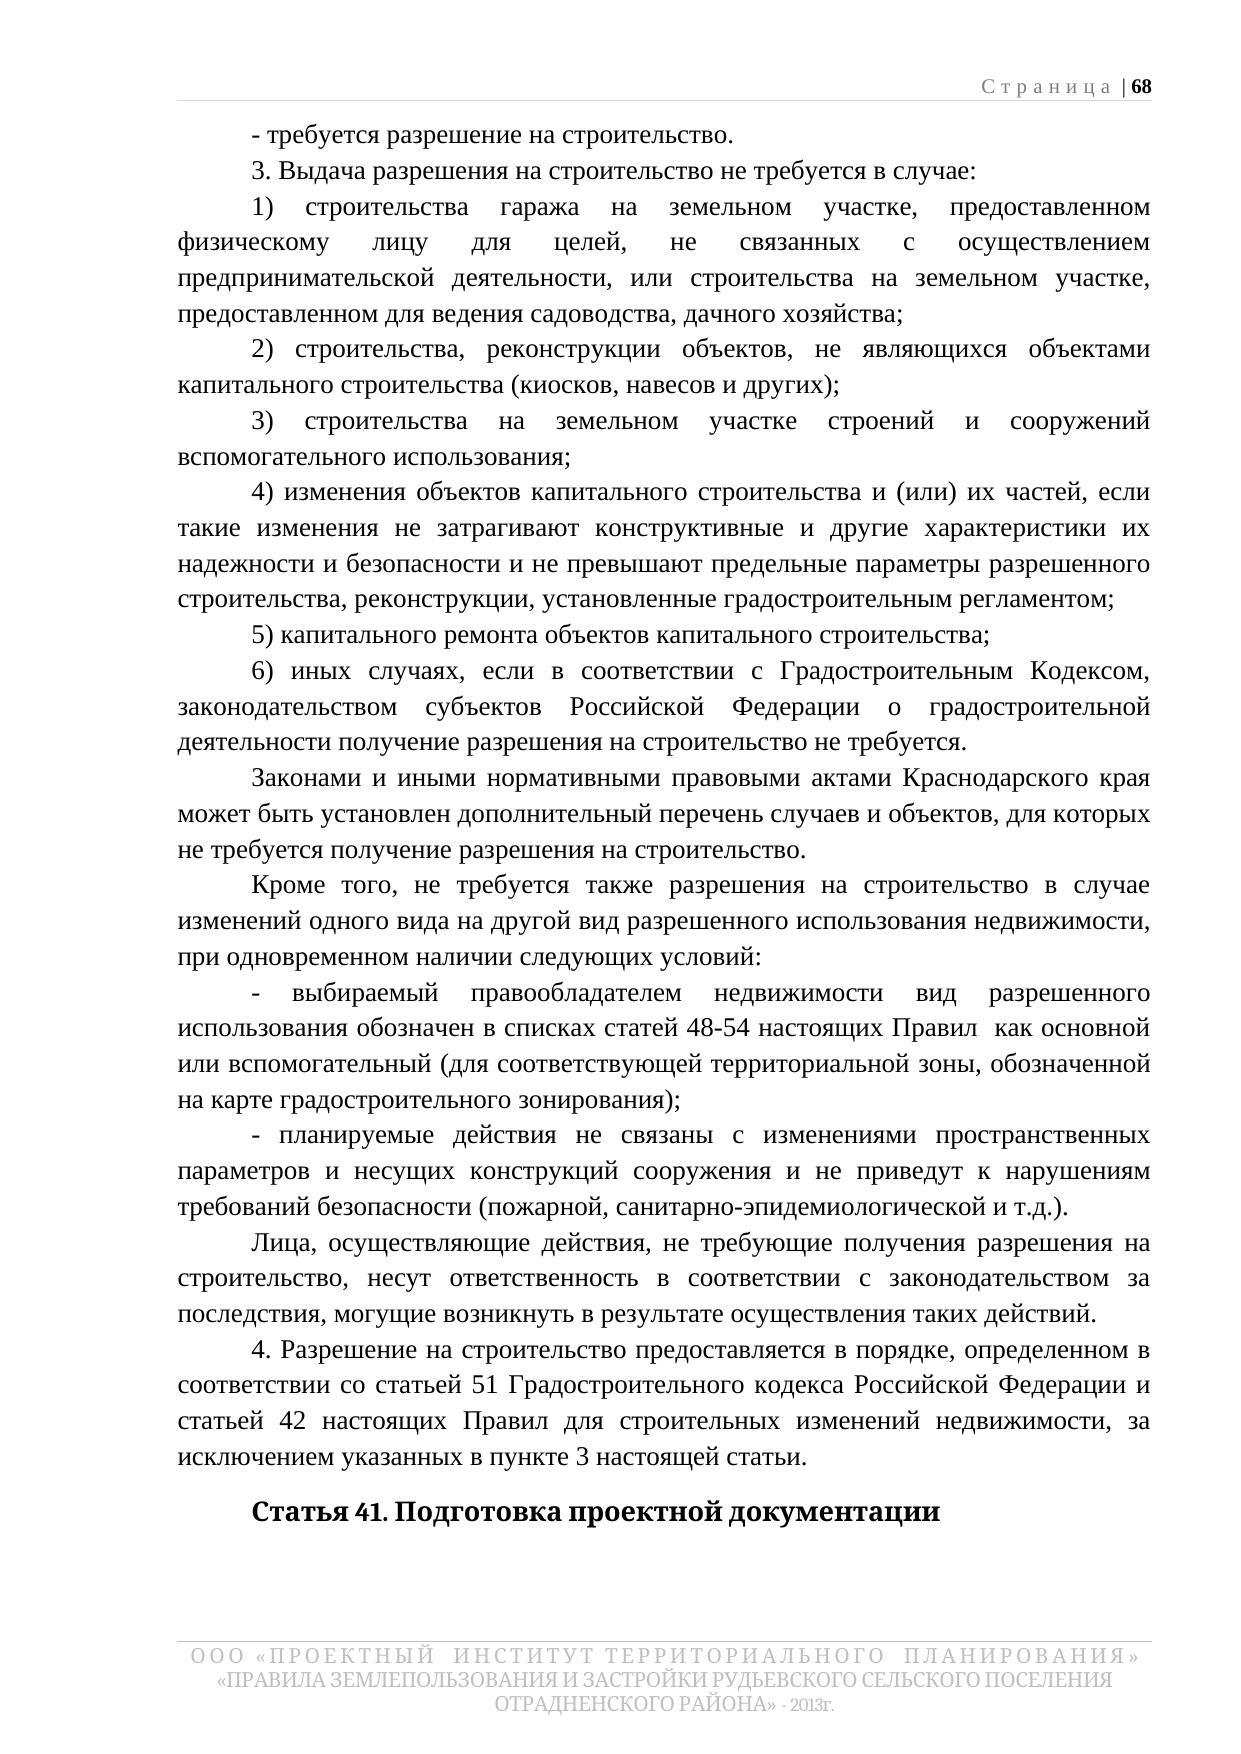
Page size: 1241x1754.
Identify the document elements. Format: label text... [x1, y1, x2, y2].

text 6) иных случаях, если в соответствии с Градостроительным Кодексом, законодательством субъектов Российской Федерации о градостроительной деятельности получение разрешения на строительство не требуется. [177, 654, 1152, 757]
text 4. Разрешение на строительство предоставляется в порядке, определенном в соответствии со статьей 51 Градостроительного кодекса Российской Федерации и статьей 42 настоящих Правил для строительных изменений недвижимости, за исключением указанных в пункте 3 настоящей статьи. [177, 1333, 1152, 1471]
subtitle Статья 41. Подготовка проектной документации [177, 1497, 1152, 1528]
text Кроме того, не требуется также разрешения на строительство в случае изменений одного вида на другой вид разрешенного использования недвижимости, при одновременном наличии следующих условий: [177, 868, 1152, 971]
text 2) строительства, реконструкции объектов, не являющихся объектами капитального строительства (киосков, навесов и других); [177, 332, 1152, 399]
text Лица, осуществляющие действия, не требующие получения разрешения на строительство, несут ответственность в соответствии с законодательством за последствия, могущие возникнуть в результате осуществления таких действий. [177, 1226, 1152, 1328]
text - планируемые действия не связаны с изменениями пространственных параметров и несущих конструкций сооружения и не приведут к нарушениям требований безопасности (пожарной, санитарно-эпидемиологической и т.д.). [177, 1118, 1152, 1221]
text - выбираемый правообладателем недвижимости вид разрешенного использования обозначен в списках статей 48-54 настоящих Правил как основной или вспомогательный (для соответствующей территориальной зоны, обозначенной на карте градостроительного зонирования); [177, 976, 1152, 1114]
text 3. Выдача разрешения на строительство не требуется в случае: [177, 154, 1152, 185]
text 5) капитального ремонта объектов капитального строительства; [177, 618, 1152, 649]
text 4) изменения объектов капитального строительства и (или) их частей, если такие изменения не затрагивают конструктивные и другие характеристики их надежности и безопасности и не превышают предельные параметры разрешенного строительства, реконструкции, установленные градостроительным регламентом; [177, 475, 1152, 614]
text 1) строительства гаража на земельном участке, предоставленном физическому лицу для целей, не связанных с осуществлением предпринимательской деятельности, или строительства на земельном участке, предоставленном для ведения садоводства, дачного хозяйства; [177, 189, 1152, 328]
text - требуется разрешение на строительство. [177, 118, 1152, 149]
text 3) строительства на земельном участке строений и сооружений вспомогательного использования; [177, 404, 1152, 471]
text Законами и иными нормативными правовыми актами Краснодарского края может быть установлен дополнительный перечень случаев и объектов, для которых не требуется получение разрешения на строительство. [177, 761, 1152, 864]
